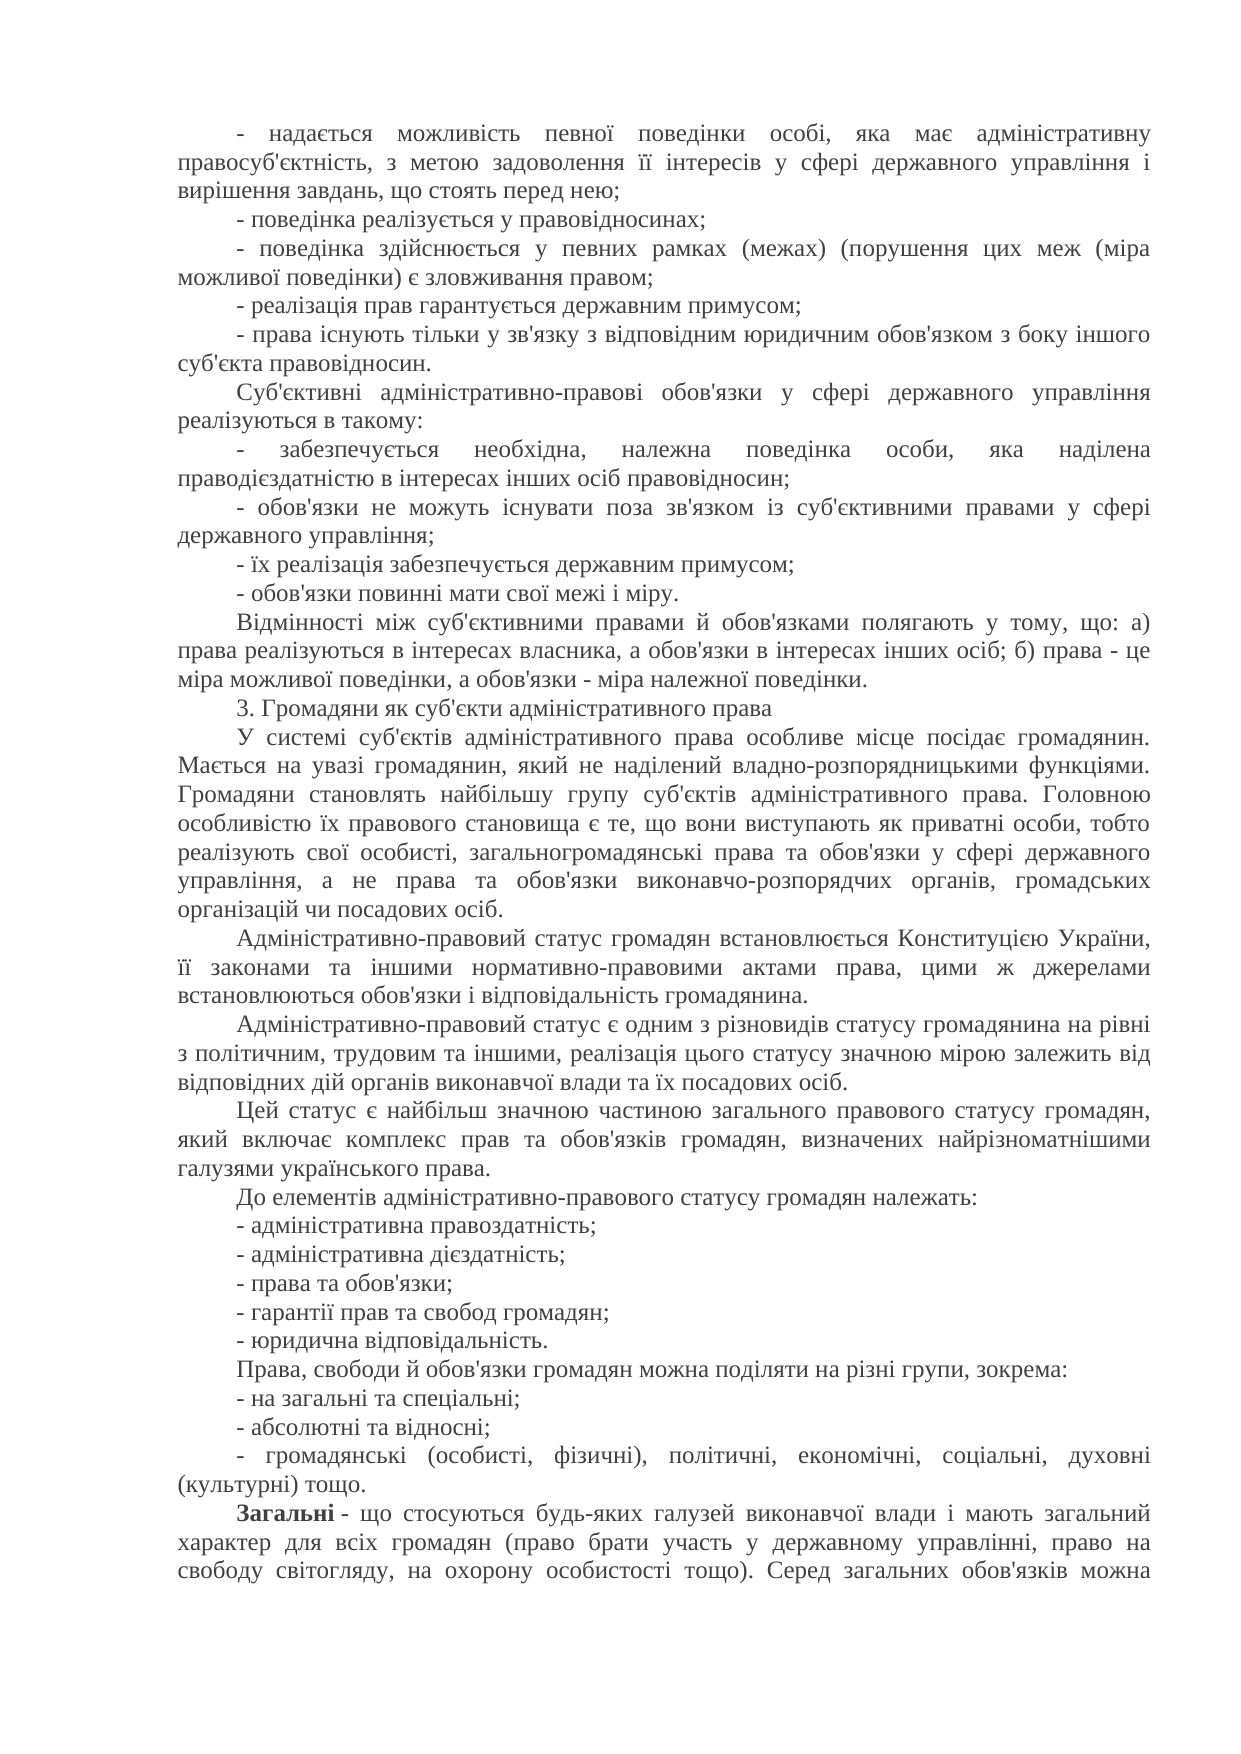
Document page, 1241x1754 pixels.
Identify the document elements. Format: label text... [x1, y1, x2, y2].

text - надається можливість певної поведінки особі, яка має адміністративну правосуб'єктність, з метою задоволення її інтересів у сфері державного управління і вирішення завдань, що стоять перед нею; [177, 118, 1152, 204]
text Адміністративно-правовий статус громадян встановлюється Конституцією України, її законами та іншими нормативно-правовими актами права, цими ж джерелами встановлюються обов'язки і відповідальність громадянина. [177, 923, 1152, 1009]
text - адміністративна дієздатність; [177, 1239, 1152, 1268]
text - громадянські (особисті, фізичні), політичні, економічні, соціальні, духовні (культурні) тощо. [177, 1441, 1152, 1498]
text - гарантії прав та свобод громадян; [177, 1297, 1152, 1326]
text - юридична відповідальність. [177, 1326, 1152, 1354]
text - обов'язки повинні мати свої межі і міру. [177, 578, 1152, 607]
text - поведінка здійснюється у певних рамках (межах) (порушення цих меж (міра можливої поведінки) є зловживання правом; [177, 233, 1152, 291]
text - забезпечується необхідна, належна поведінка особи, яка наділена праводієздатністю в інтересах інших осіб правовідносин; [177, 434, 1152, 492]
text Відмінності між суб'єктивними правами й обов'язками полягають у тому, що: а) права реалізуються в інтересах власника, а обов'язки в інтересах інших осіб; б) права - це міра можливої поведінки, а обов'язки - міра належної поведінки. [177, 607, 1152, 693]
text - реалізація прав гарантується державним примусом; [177, 291, 1152, 319]
text 3. Громадяни як суб'єкти адміністративного права [177, 693, 1152, 722]
text - на загальні та спеціальні; [177, 1383, 1152, 1412]
text У системі суб'єктів адміністративного права особливе місце посідає громадянин. Мається на увазі громадянин, який не наділений владно-розпорядницькими функціями. Громадяни становлять найбільшу групу суб'єктів адміністративного права. Головною особливістю їх правового становища є те, що вони виступають як приватні особи, тобто реалізують свої особисті, загальногромадянські права та обов'язки у сфері державного управління, а не права та обов'язки виконавчо-розпорядчих органів, громадських організацій чи посадових осіб. [177, 722, 1152, 923]
text - права існують тільки у зв'язку з відповідним юридичним обов'язком з боку іншого суб'єкта правовідносин. [177, 319, 1152, 377]
text - права та обов'язки; [177, 1268, 1152, 1297]
text Цей статус є найбільш значною частиною загального правового статусу громадян, який включає комплекс прав та обов'язків громадян, визначених найрізноматнішими галузями українського права. [177, 1096, 1152, 1182]
text До елементів адміністративно-правового статусу громадян належать: [177, 1182, 1152, 1211]
text - обов'язки не можуть існувати поза зв'язком із суб'єктивними правами у сфері державного управління; [177, 492, 1152, 549]
text Адміністративно-правовий статус є одним з різновидів статусу громадянина на рівні з політичним, трудовим та іншими, реалізація цього статусу значною мірою залежить від відповідних дій органів виконавчої влади та їх посадових осіб. [177, 1009, 1152, 1096]
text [177, 1498, 1152, 1584]
text - адміністративна правоздатність; [177, 1211, 1152, 1239]
text - їх реалізація забезпечується державним примусом; [177, 549, 1152, 578]
text - абсолютні та відносні; [177, 1412, 1152, 1441]
text Суб'єктивні адміністративно-правові обов'язки у сфері державного управління реалізуються в такому: [177, 377, 1152, 434]
text - поведінка реалізується у правовідносинах; [177, 204, 1152, 233]
text Права, свободи й обов'язки громадян можна поділяти на різні групи, зокрема: [177, 1354, 1152, 1383]
